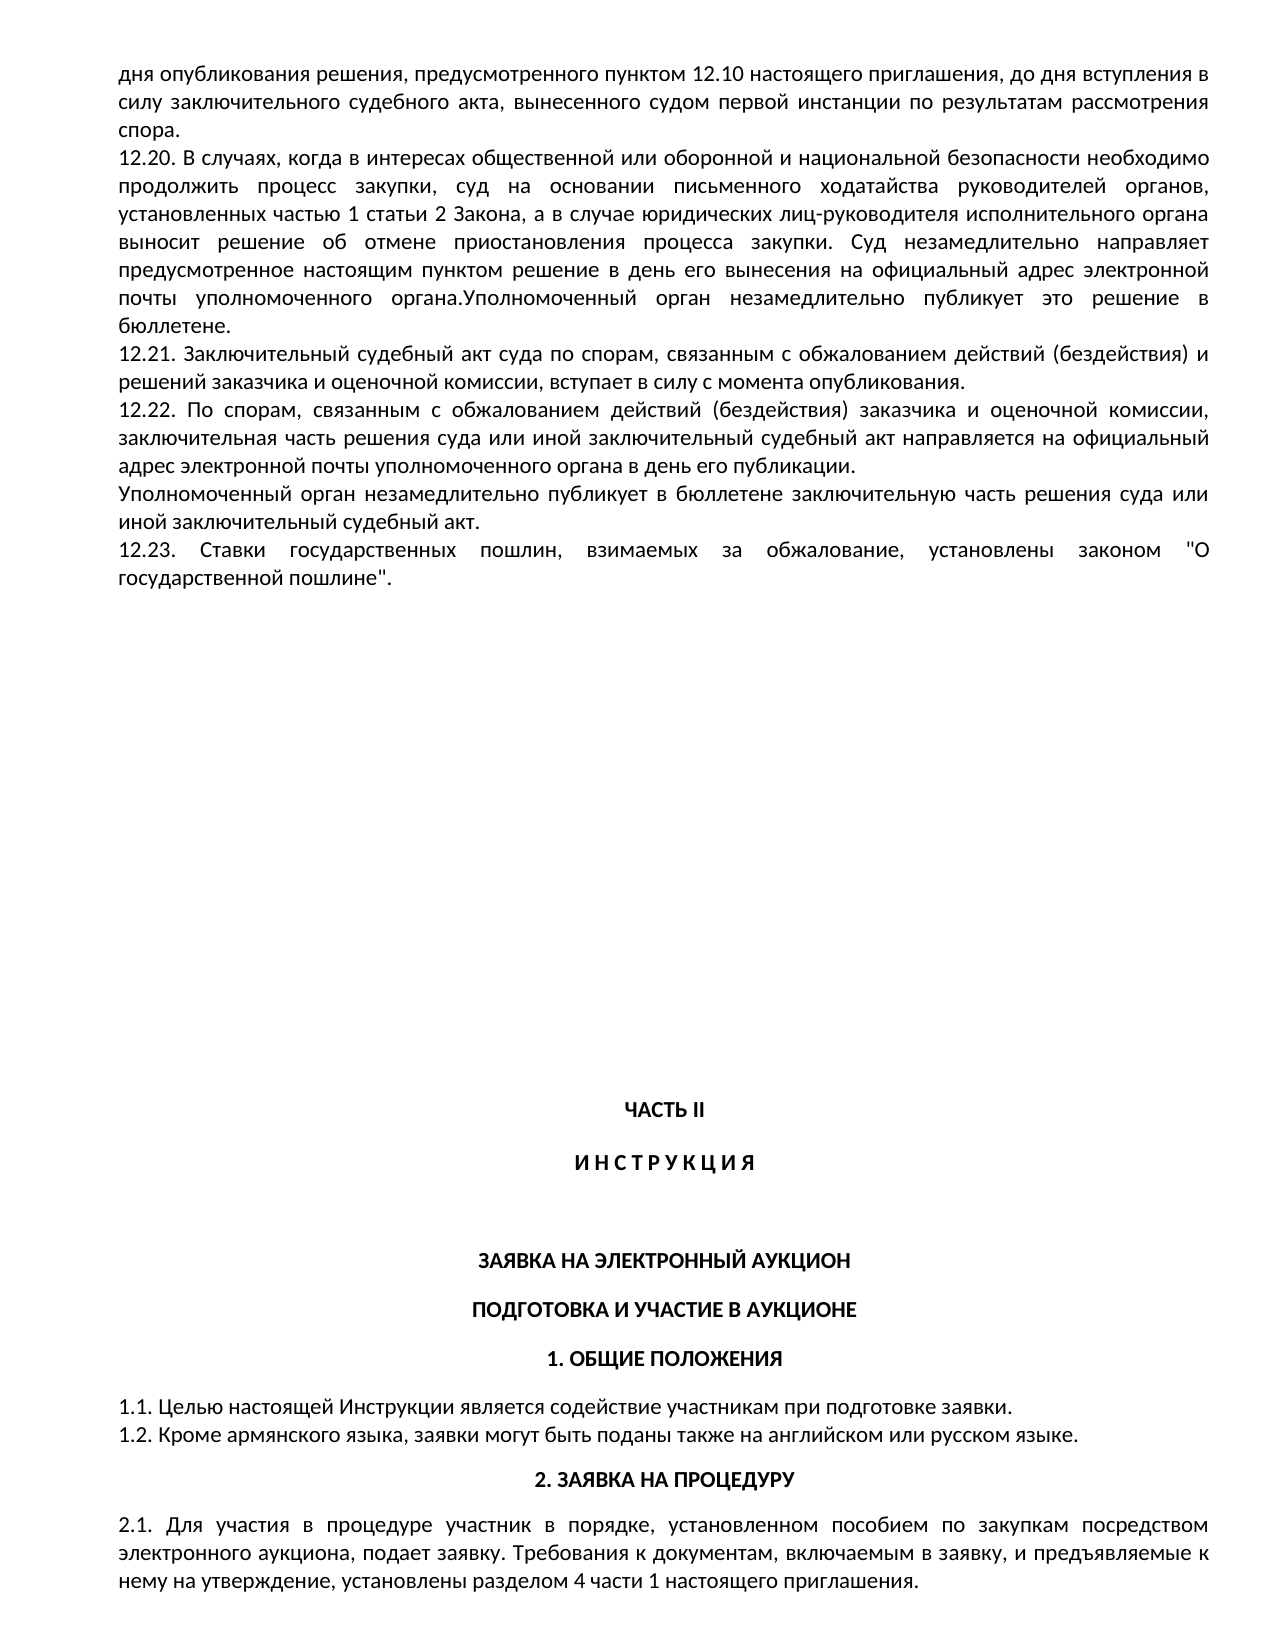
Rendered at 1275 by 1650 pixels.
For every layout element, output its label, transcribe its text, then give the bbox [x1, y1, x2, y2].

text ПОДГОТОВКА И УЧАСТИЕ В АУКЦИОНЕ [118, 1295, 1211, 1323]
text 12.21. Заключительный судебный акт суда по спорам, связанным с обжалованием действий (бездействия) и решений заказчика и оценочной комиссии, вступает в силу с момента опубликования. [118, 339, 1211, 395]
text 12.20. В случаях, когда в интересах общественной или оборонной и национальной безопасности необходимо продолжить процесс закупки, суд на основании письменного ходатайства руководителей органов, установленных частью 1 статьи 2 Закона, а в случае юридических лиц-руководителя исполнительного органа выносит решение об отмене приостановления процесса закупки. Суд незамедлительно направляет предусмотренное настоящим пунктом решение в день его вынесения на официальный адрес электронной почты уполномоченного органа.Уполномоченный орган незамедлительно публикует это решение в бюллетене. [118, 143, 1211, 339]
text 1.1. Целью настоящей Инструкции является содействие участникам при подготовке заявки. [118, 1392, 1211, 1421]
text 1.2. Кроме армянского языка, заявки могут быть поданы также на английском или русском языке. [118, 1421, 1211, 1448]
text 12.22. По спорам, связанным с обжалованием действий (бездействия) заказчика и оценочной комиссии, заключительная часть решения суда или иной заключительный судебный акт направляется на официальный адрес электронной почты уполномоченного органа в день его публикации. [118, 395, 1211, 479]
text Уполномоченный орган незамедлительно публикует в бюллетене заключительную часть решения суда или иной заключительный судебный акт. [118, 479, 1211, 535]
text 12.23. Ставки государственных пошлин, взимаемых за обжалование, установлены законом "О государственной пошлине". [118, 535, 1211, 591]
text 2.1. Для участия в процедуре участник в порядке, установленном пособием по закупкам посредством электронного аукциона, подает заявку. Требования к документам, включаемым в заявку, и предъявляемые к нему на утверждение, установлены разделом 4 части 1 настоящего приглашения. [118, 1510, 1211, 1594]
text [118, 59, 1211, 143]
text ЗАЯВКА НА ЭЛЕКТРОННЫЙ АУКЦИОН [118, 1246, 1211, 1274]
text 2. ЗАЯВКА НА ПРОЦЕДУРУ [118, 1465, 1211, 1493]
text 1. ОБЩИЕ ПОЛОЖЕНИЯ [118, 1344, 1211, 1372]
text И Н С Т Р У К Ц И Я [118, 1148, 1211, 1176]
text ЧАСТЬ II [118, 1095, 1211, 1123]
